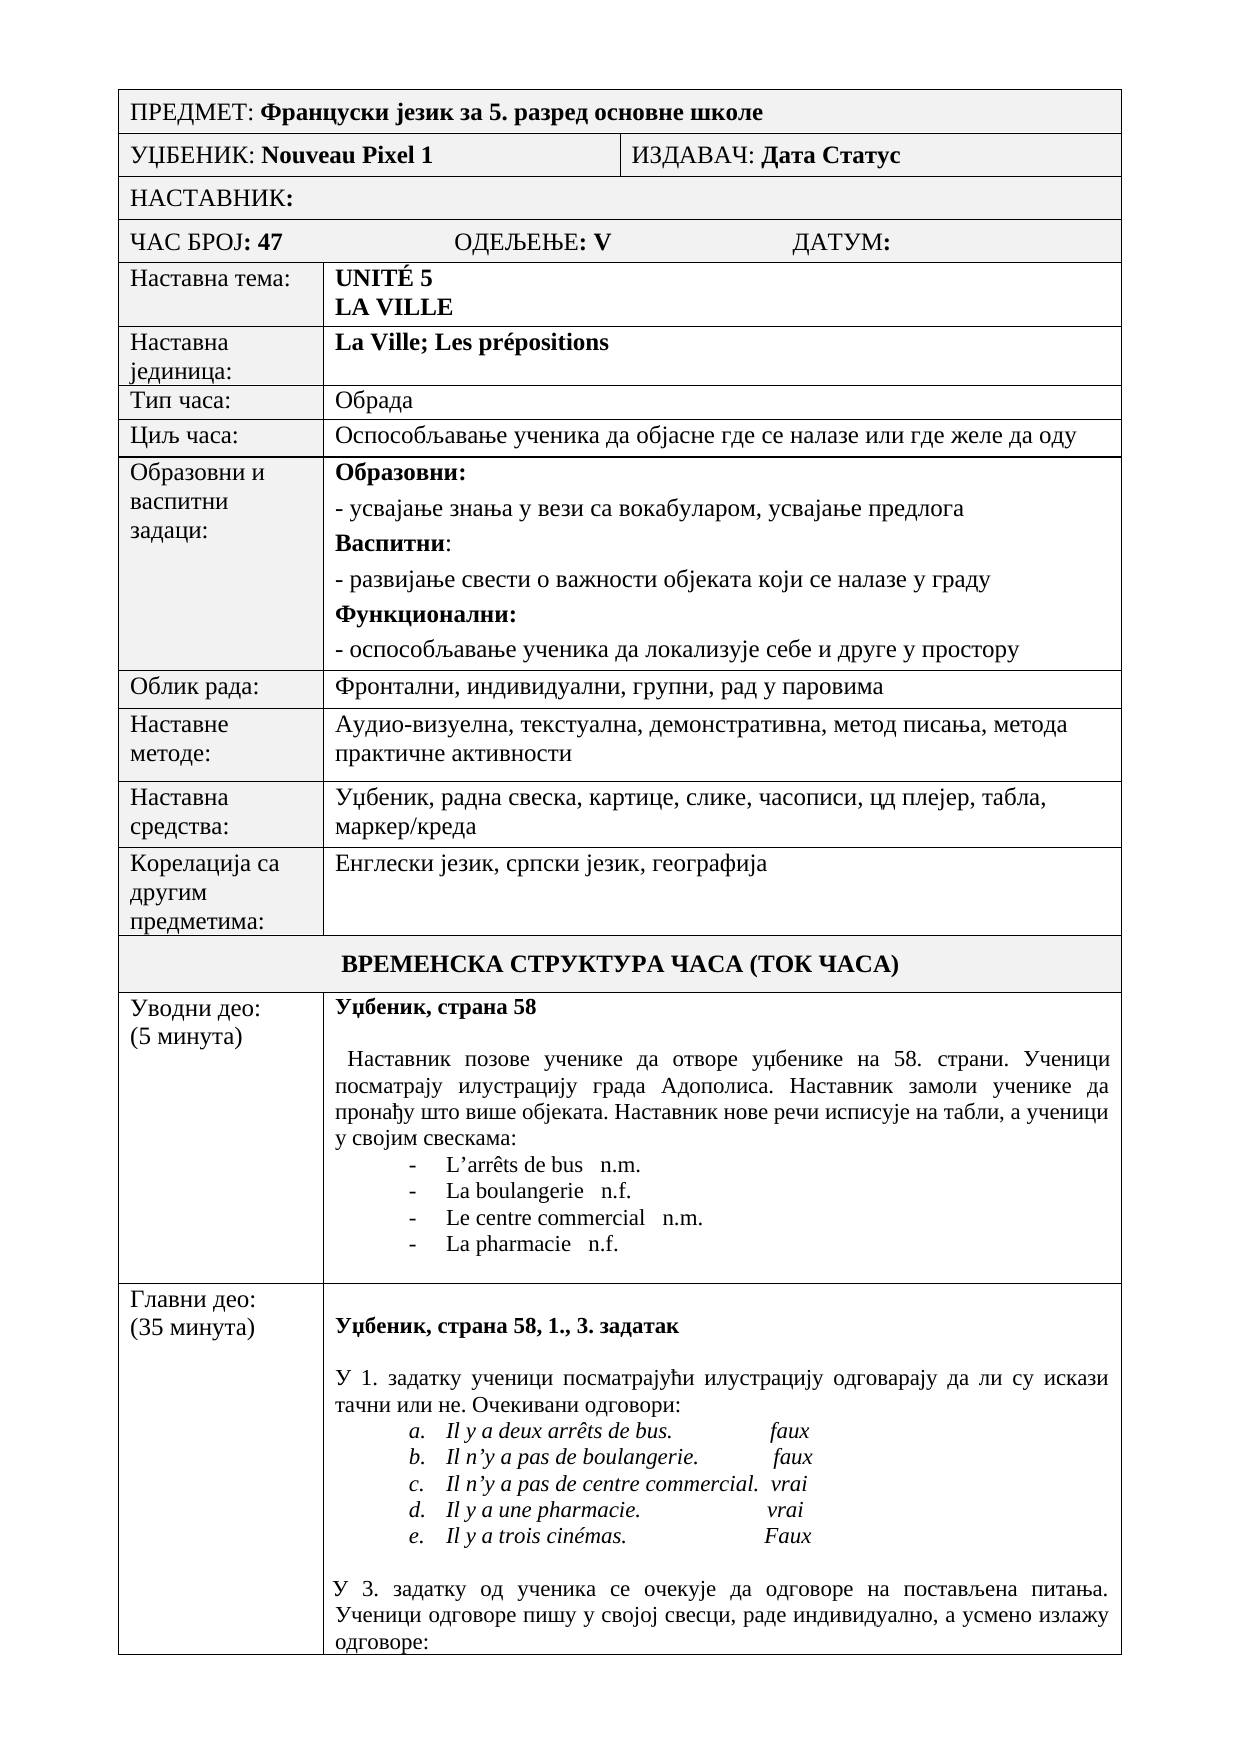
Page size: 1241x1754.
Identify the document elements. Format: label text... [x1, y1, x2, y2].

table_cell Образовни и васпитни задаци: [119, 458, 323, 670]
table_cell ОДЕЉЕЊЕ: V [443, 220, 781, 262]
table_cell Циљ часа: [119, 420, 323, 456]
table_cell Наставна средства: [119, 782, 323, 847]
table_cell UNITÉ 5 LA VILLE [324, 263, 1121, 326]
table_cell НАСТАВНИК: [119, 177, 1121, 219]
table_cell Облик рада: [119, 671, 323, 708]
table_cell Образовни: - усвајање знања у вези са вокабуларом, усвајање предлога Васпитни: - развијање свести о важности објеката који се налазе у граду Функционални: - оспособљавање ученика да локализује себе и друге у простору [324, 458, 1121, 670]
table_cell La Ville; Les prépositions [324, 327, 1121, 384]
table_cell Обрада [324, 386, 1121, 419]
table_cell Уџбеник, радна свеска, картице, слике, часописи, цд плејер, табла, маркер/креда [324, 782, 1121, 847]
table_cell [119, 1284, 323, 1654]
table_cell Оспособљавање ученика да објасне где се налазе или где желе да оду [324, 420, 1121, 456]
table_header ПРЕДМЕТ: Француски језик за 5. разред основне школе [119, 90, 1121, 132]
table_cell Наставна јединица: [119, 327, 323, 384]
table_cell ВРЕМЕНСКА СТРУКТУРА ЧАСА (ТОК ЧАСА) [119, 936, 1121, 992]
table_cell Тип часа: [119, 386, 323, 419]
table_cell Корелација са другим предметима: [119, 848, 323, 934]
table_cell ЧАС БРОЈ: 47 [119, 220, 443, 262]
table_cell Уџбеник, страна 58 Наставник позове ученике да отворе уџбенике на 58. страни. Ученици посматрају илустрацију града Адополиса. Наставник замоли ученике да пронађу што више објеката. Наставник нове речи исписује на табли, а ученици у својим свескама: L’arrêts de bus n.m. La boulangerie n.f. Le centre commercial n.m. La pharmacie n.f. [324, 993, 1121, 1283]
table_cell Уводни део: (5 минута) [119, 993, 323, 1283]
table_cell ИЗДАВАЧ: Дата Статус [621, 134, 1121, 176]
table_cell УЏБЕНИК: Nouveau Pixel 1 [119, 134, 620, 176]
table_cell Наставне методе: [119, 709, 323, 781]
table_cell Аудио-визуелна, текстуална, демонстративна, метод писања, метода практичне активности [324, 709, 1121, 781]
table_cell Наставна тема: [119, 263, 323, 326]
table_cell Фронтални, индивидуални, групни, рад у паровима [324, 671, 1121, 708]
table_cell ДАТУМ: [781, 220, 1121, 262]
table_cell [324, 1284, 1121, 1654]
table_cell Енглески језик, српски језик, географија [324, 848, 1121, 934]
